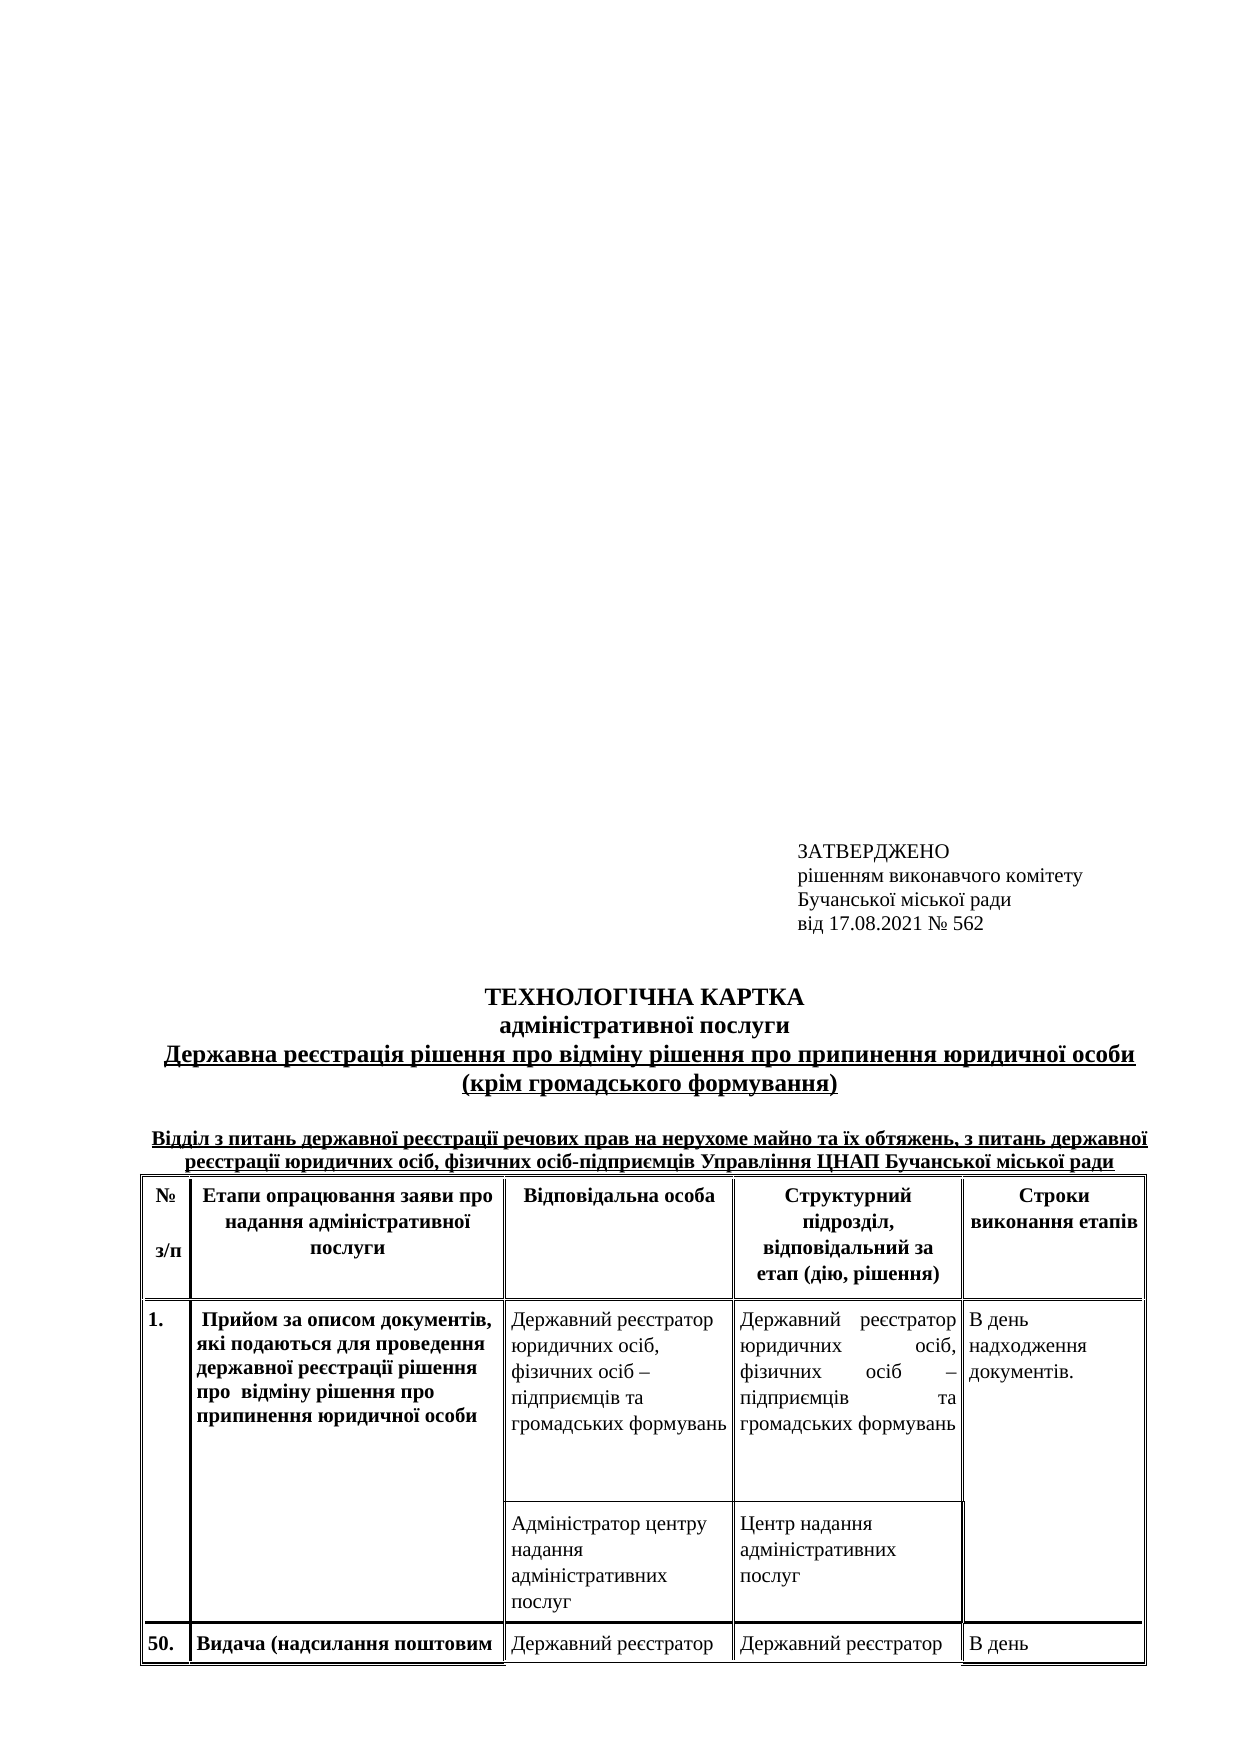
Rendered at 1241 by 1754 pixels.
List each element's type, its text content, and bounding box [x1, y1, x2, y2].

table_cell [505, 1624, 734, 1662]
table_cell 1. [143, 1298, 189, 1621]
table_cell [963, 1621, 1144, 1662]
table_header Відповідальна особа [505, 1177, 734, 1297]
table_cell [734, 1624, 963, 1662]
table_cell Центр надання адміністративних послуг [735, 1502, 961, 1621]
text Бучанської міської ради [797, 887, 1181, 911]
text ЗАТВЕРДЖЕНО [797, 838, 1181, 863]
text адміністративної послуги [325, 1010, 964, 1039]
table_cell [506, 1301, 732, 1501]
table_cell Прийом за описом документів, які подаються для проведення державної реєстрації рішення про відміну рішення про припинення юридичної особи [192, 1301, 503, 1621]
table_header Структурний підрозділ, відповідальний за етап (дію, рішення) [734, 1177, 963, 1297]
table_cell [735, 1301, 961, 1501]
table_cell [143, 1621, 190, 1662]
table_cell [964, 1298, 1144, 1621]
table_header Етапи опрацювання заяви про надання адміністративної послуги [190, 1177, 505, 1297]
table_header Строки виконання етапів [963, 1177, 1144, 1297]
text рішенням виконавчого комітету [797, 863, 1181, 887]
text Відділ з питань державної реєстрації речових прав на нерухоме майно та їх обтяжень, з питань державної реєстрації юридичних осіб, фізичних осіб-підприємців Управління ЦНАП Бучанської міської ради [148, 1125, 1152, 1173]
text ТЕХНОЛОГІЧНА КАРТКА [325, 982, 964, 1010]
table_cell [190, 1624, 505, 1662]
table_header № з/п [143, 1175, 190, 1297]
text Державна реєстрація рішення про відміну рішення про припинення юридичної особи (крім громадського формування) [148, 1039, 1152, 1097]
text від 17.08.2021 № 562 [797, 911, 1078, 935]
table_cell Адміністратор центру надання адміністративних послуг [506, 1502, 732, 1621]
